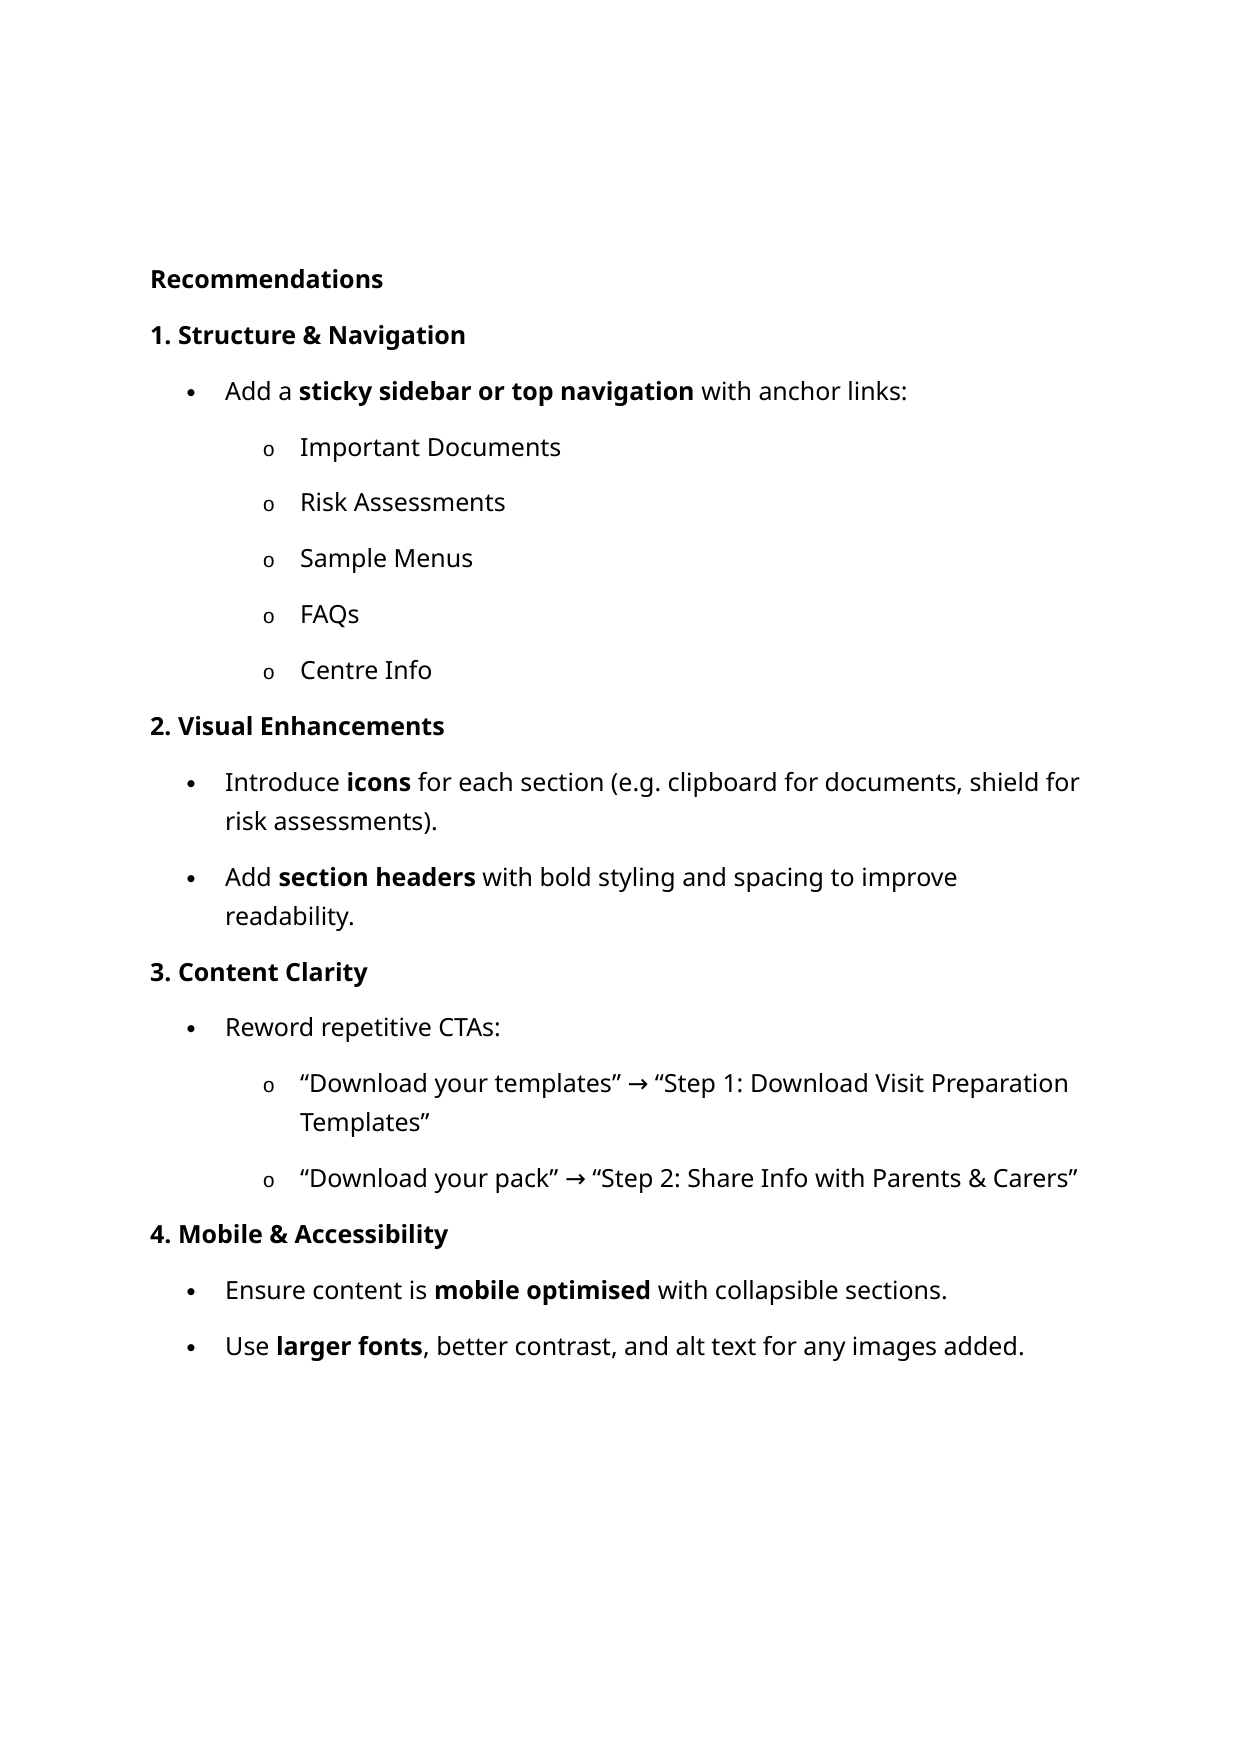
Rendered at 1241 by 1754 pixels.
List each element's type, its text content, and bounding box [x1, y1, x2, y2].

list Sample Menus [262, 541, 1090, 575]
list Ensure content is mobile optimised with collapsible sections. [187, 1272, 1090, 1307]
list Introduce icons for each section (e.g. clipboard for documents, shield for risk assessments). [187, 764, 1090, 837]
text 4. Mobile & Accessibility [150, 1217, 1090, 1251]
list Risk Assessments [262, 485, 1090, 519]
text Recommendations [150, 262, 1090, 296]
list Add a sticky sidebar or top navigation with anchor links: [187, 373, 1090, 407]
list Important Documents [262, 429, 1090, 463]
text 1. Structure & Navigation [150, 317, 1090, 352]
list “Download your templates” → “Step 1: Download Visit Preparation Templates” [262, 1066, 1090, 1139]
list Use larger fonts, better contrast, and alt text for any images added. [187, 1328, 1090, 1362]
list Reword repetitive CTAs: [187, 1010, 1090, 1044]
list Centre Info [262, 652, 1090, 687]
list “Download your pack” → “Step 2: Share Info with Parents & Carers” [262, 1161, 1090, 1195]
list FAQs [262, 597, 1090, 631]
text 3. Content Clarity [150, 954, 1090, 988]
text 2. Visual Enhancements [150, 708, 1090, 742]
list Add section headers with bold styling and spacing to improve readability. [187, 859, 1090, 932]
